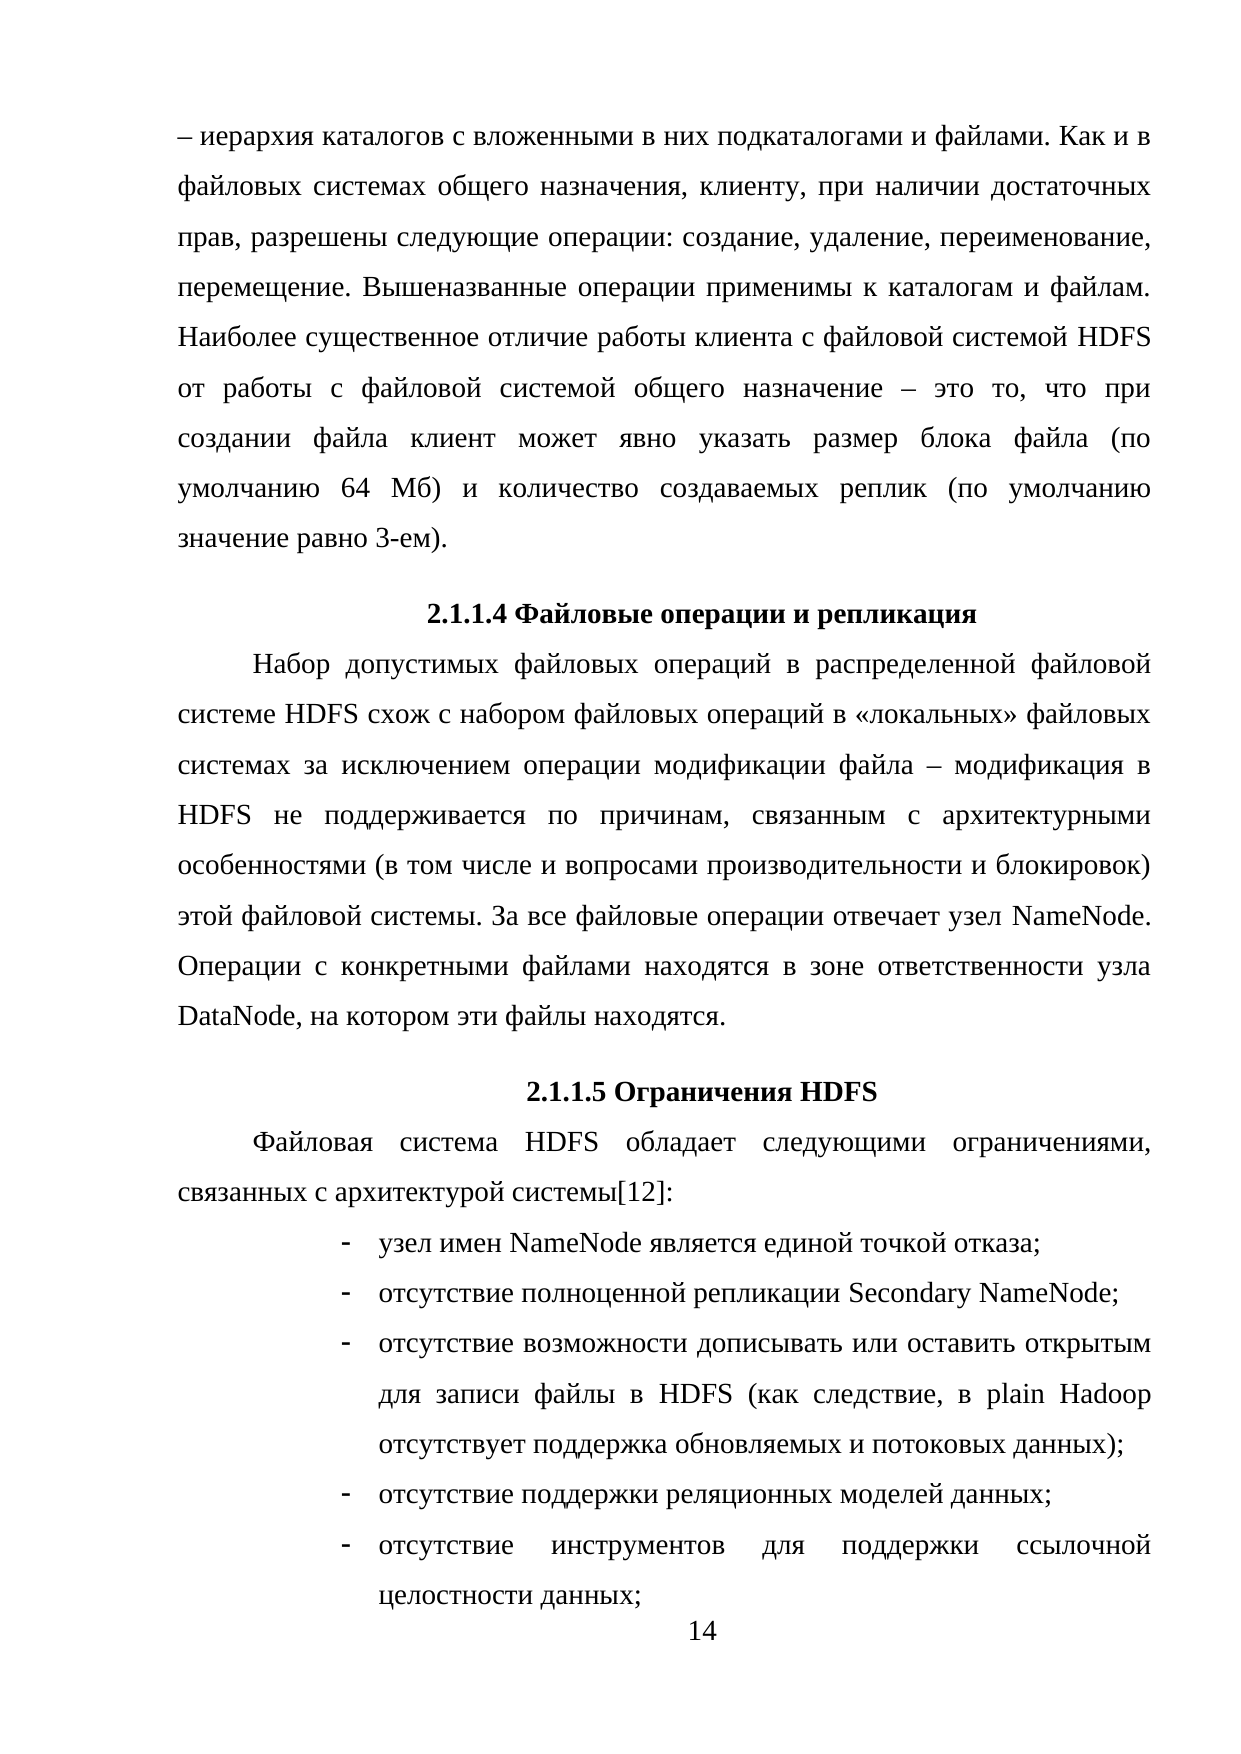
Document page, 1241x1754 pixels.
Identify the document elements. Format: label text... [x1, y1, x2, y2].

text Набор допустимых файловых операций в распределенной файловой системе HDFS схож с набором файловых операций в «локальных» файловых системах за исключением операции модификации файла – модификация в HDFS не поддерживается по причинам, связанным с архитектурными особенностями (в том числе и вопросами производительности и блокировок) этой файловой системы. За все файловые операции отвечает узел NameNode. Операции с конкретными файлами находятся в зоне ответственности узла DataNode, на котором эти файлы находятся. [177, 646, 1152, 1032]
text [177, 118, 1152, 554]
list отсутствие полноценной репликации Secondary NameNode; [341, 1275, 1152, 1309]
subtitle 2.1.1.5 Ограничения HDFS [177, 1074, 1152, 1107]
list узел имен NameNode является единой точкой отказа; [341, 1225, 1152, 1258]
list отсутствие инструментов для поддержки ссылочной целостности данных; [341, 1527, 1152, 1611]
list отсутствие возможности дописывать или оставить открытым для записи файлы в HDFS (как следствие, в plain Hadoop отсутствует поддержка обновляемых и потоковых данных); [341, 1326, 1152, 1460]
list отсутствие поддержки реляционных моделей данных; [341, 1477, 1152, 1510]
subtitle 2.1.1.4 Файловые операции и репликация [177, 596, 1152, 629]
text Файловая система HDFS обладает следующими ограничениями, связанных с архитектурой системы[12]: [177, 1124, 1152, 1208]
